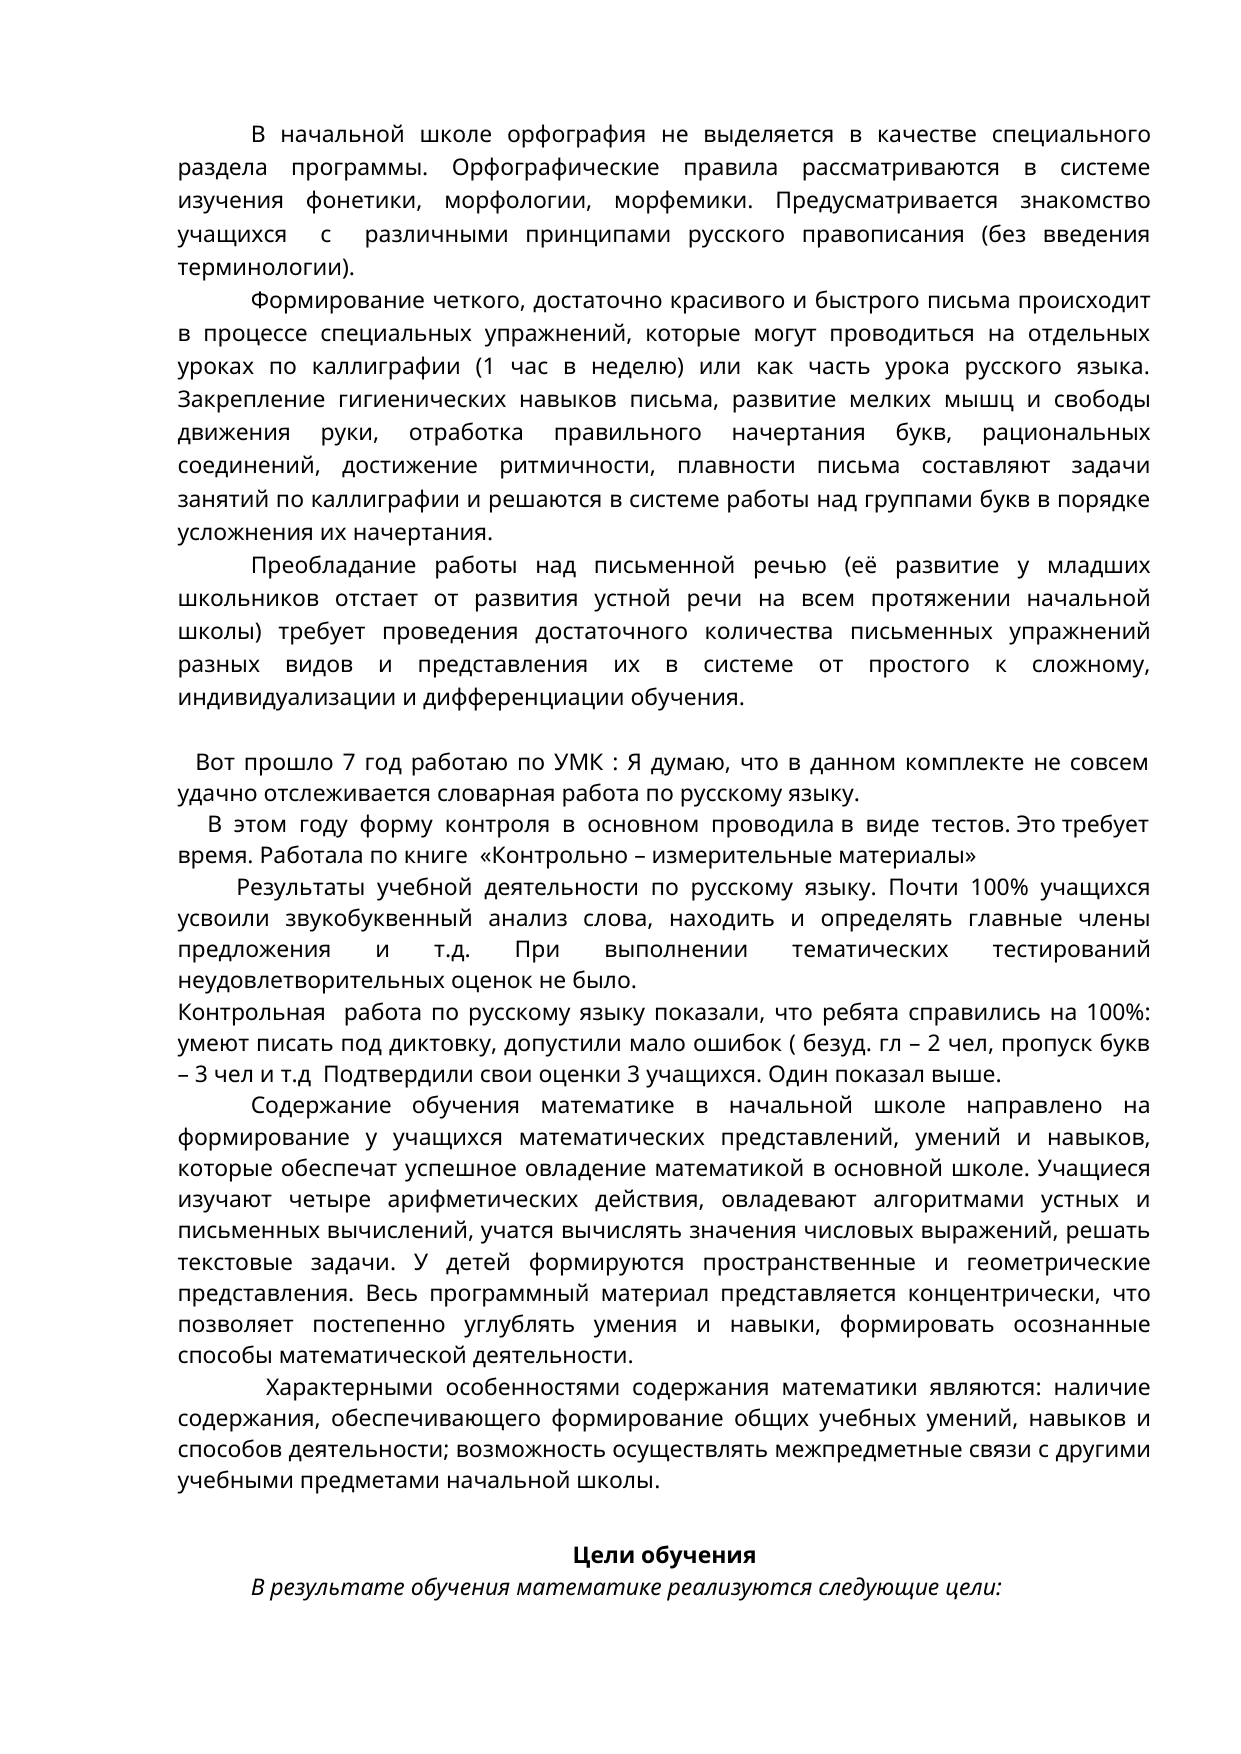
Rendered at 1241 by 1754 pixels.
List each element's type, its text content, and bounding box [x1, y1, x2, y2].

text В начальной школе орфография не выделяется в качестве специального раздела программы. Орфографические правила рассматриваются в системе изучения фонетики, морфологии, морфемики. Предусматривается знакомство учащихся с различными принципами русского правописания (без введения терминологии). [177, 118, 1152, 282]
text Контрольная работа по русскому языку показали, что ребята справились на 100%: умеют писать под диктовку, допустили мало ошибок ( безуд. гл – 2 чел, пропуск букв – 3 чел и т.д Подтвердили свои оценки 3 учащихся. Один показал выше. [177, 996, 1152, 1089]
text Преобладание работы над письменной речью (её развитие у младших школьников отстает от развития устной речи на всем протяжении начальной школы) требует проведения достаточного количества письменных упражнений разных видов и представления их в системе от простого к сложному, индивидуализации и дифференциации обучения. [177, 549, 1152, 712]
text Вот прошло 7 год работаю по УМК : Я думаю, что в данном комплекте не совсем удачно отслеживается словарная работа по русскому языку. [177, 746, 1152, 808]
text В этом году форму контроля в основном проводила в виде тестов. Это требует время. Работала по книге «Контрольно – измерительные материалы» [177, 808, 1152, 871]
text В результате обучения математике реализуются следующие цели: [177, 1571, 1152, 1602]
text Характерными особенностями содержания математики являются: наличие содержания, обеспечивающего формирование общих учебных умений, навыков и способов деятельности; возможность осуществлять межпредметные связи с другими учебными предметами начальной школы. [177, 1371, 1152, 1496]
text Содержание обучения математике в начальной школе направлено на формирование у учащихся математических представлений, умений и навыков, которые обеспечат успешное овладение математикой в основной школе. Учащиеся изучают четыре арифметических действия, овладевают алгоритмами устных и письменных вычислений, учатся вычислять значения числовых выражений, решать текстовые задачи. У детей формируются пространственные и геометрические представления. Весь программный материал представляется концентрически, что позволяет постепенно углублять умения и навыки, формировать осознанные способы математической деятельности. [177, 1089, 1152, 1371]
text Результаты учебной деятельности по русскому языку. Почти 100% учащихся усвоили звукобуквенный анализ слова, находить и определять главные члены предложения и т.д. При выполнении тематических тестирований неудовлетворительных оценок не было. [177, 871, 1152, 996]
text Цели обучения [177, 1539, 1152, 1571]
text Формирование четкого, достаточно красивого и быстрого письма происходит в процессе специальных упражнений, которые могут проводиться на отдельных уроках по каллиграфии (1 час в неделю) или как часть урока русского языка. Закрепление гигиенических навыков письма, развитие мелких мышц и свободы движения руки, отработка правильного начертания букв, рациональных соединений, достижение ритмичности, плавности письма составляют задачи занятий по каллиграфии и решаются в системе работы над группами букв в порядке усложнения их начертания. [177, 284, 1152, 547]
